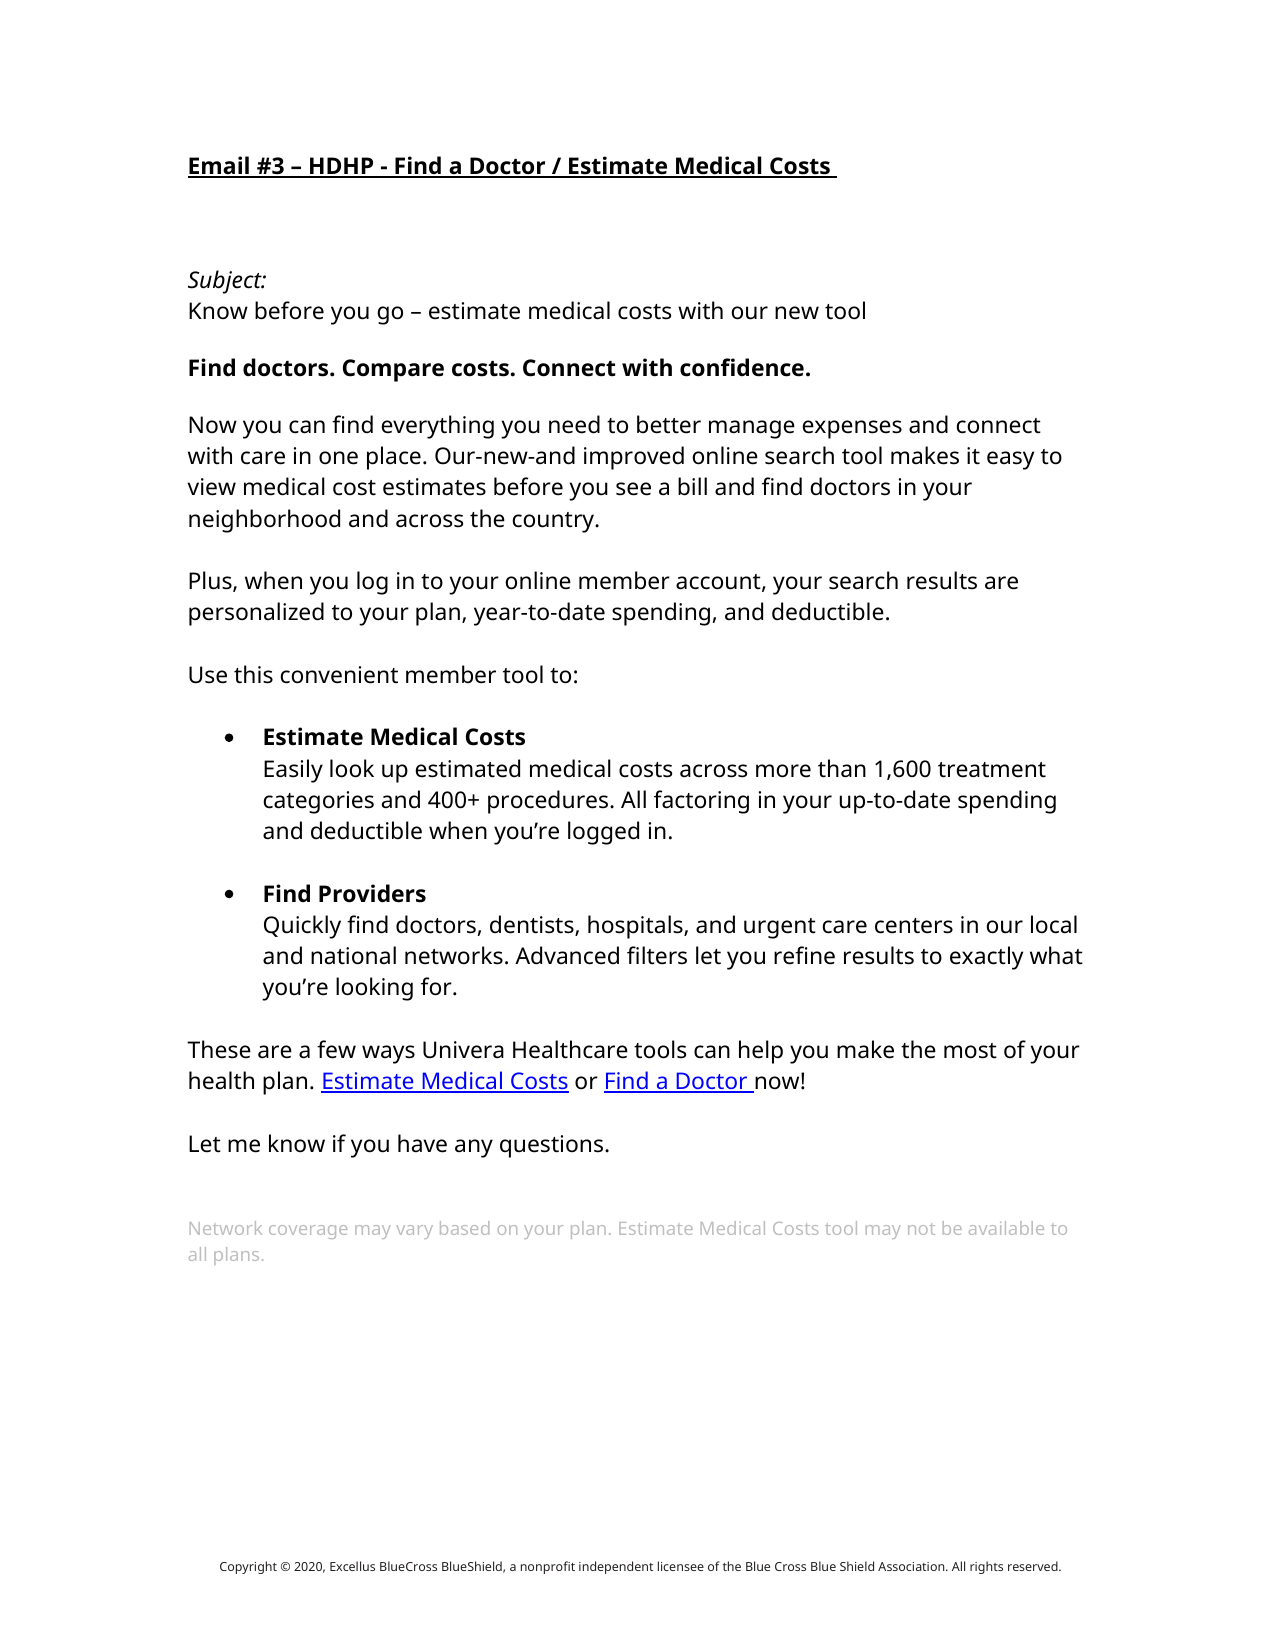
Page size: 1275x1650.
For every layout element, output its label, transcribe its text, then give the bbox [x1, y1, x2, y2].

list Quickly find doctors, dentists, hospitals, and urgent care centers in our local and national networks. Advanced filters let you refine results to exactly what you’re looking for. [262, 909, 1087, 1002]
text Find doctors. Compare costs. Connect with confidence. [187, 352, 1087, 383]
text These are a few ways Univera Healthcare tools can help you make the most of your health plan. Estimate Medical Costs or Find a Doctor now! [187, 1034, 1087, 1096]
list Easily look up estimated medical costs across more than 1,600 treatment categories and 400+ procedures. All factoring in your up-to-date spending and deductible when you’re logged in. [262, 752, 1087, 846]
text Now you can find everything you need to better manage expenses and connect with care in one place. Our-new-and improved online search tool makes it easy to view medical cost estimates before you see a bill and find doctors in your neighborhood and across the country. [187, 409, 1087, 534]
text Network coverage may vary based on your plan. Estimate Medical Costs tool may not be available to all plans. [187, 1216, 1087, 1267]
text Use this convenient member tool to: [187, 659, 1087, 690]
list Estimate Medical Costs [225, 721, 1087, 752]
text Plus, when you log in to your online member account, your search results are personalized to your plan, year-to-date spending, and deductible. [187, 565, 1087, 627]
text Know before you go – estimate medical costs with our new tool [187, 295, 1087, 326]
text Subject: [187, 264, 1087, 295]
text Let me know if you have any questions. [187, 1127, 1087, 1159]
text Email #3 – HDHP - Find a Doctor / Estimate Medical Costs [187, 150, 1087, 210]
list Find Providers [225, 877, 1087, 909]
